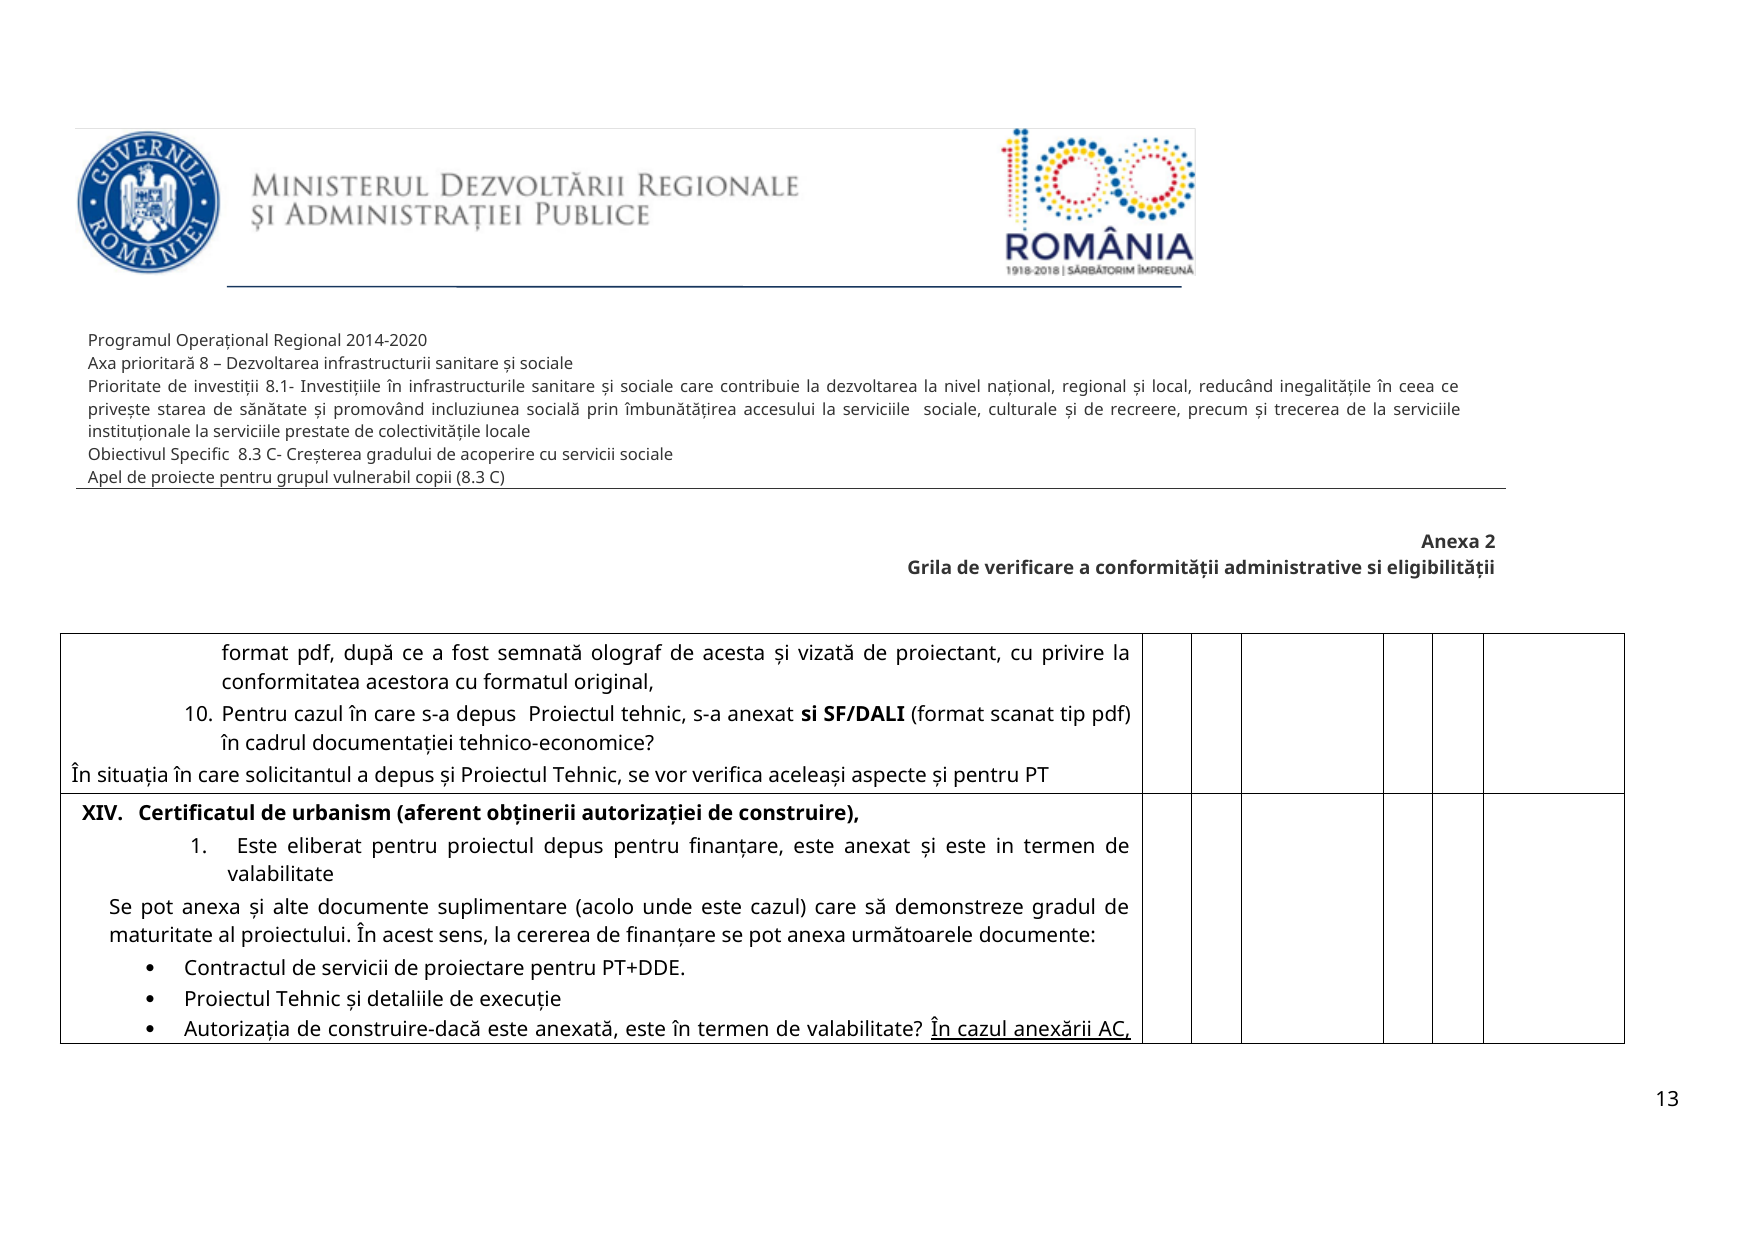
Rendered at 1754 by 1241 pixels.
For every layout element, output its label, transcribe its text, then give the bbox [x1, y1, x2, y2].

table_cell [1242, 794, 1383, 1043]
table_cell [1143, 634, 1191, 793]
table_cell [1192, 794, 1241, 1043]
table_cell [1433, 794, 1483, 1043]
table_cell [1484, 794, 1624, 1043]
table_cell [1242, 634, 1383, 793]
picture [75, 127, 1197, 276]
table_cell Documentația tehnico - economică Documentaţia tehnico-economică (inclusiv planşele, care conţin un cartuş semnat conform prevederilor legale aplicabile în vigoare/declarația pe proprie răspundere a reprezentantului legal al solicitantului/persoanei imputernicite, scanată în format pdf, după ce a fost semnată olograf de acesta și vizată de proiectant, cu privire la conformitatea acestora cu formatul original), este ataşată în format pdf şi este însoţită de Hotărârea solicitantului de aprobare a indicatorilor tehnico economici ? Documentaţia tehnico-economică a fost elaborată/ revizuită/ reactualizată în maxim 24 luni înainte de data depunerii cererii de finanţare (doar pentru proiectele de investiţii pentru care execuţia fizică sau de lucrări nu a fost demarată la data depunerii cererii de finanţare)? Structura documentaţiei tehnico-economice este în conformitate cu legislația aplicabilă în vigoare, privind aprobarea conţinutului-cadru al documentaţiei tehnico-economice aferente investiţiilor publice, precum şi a structurii şi metodologiei de elaborare a devizului general pentru obiective de investiţii şi lucrări de intervenţii, cu modificările şi completările ulterioare? Expertiza tehnică este anexată documentaţiei tehnice? Raportul de audit energetic este anexat (în cazul D.A.L.I.) ? Certificatul de performanţă energetică este anexat (în cazul D.A.L.I.)? Studiile de teren sunt anexate (în cazul S.F)? Devizul general este anexat cererii de finanţare ? Pentru proiectele de investiţii pentru care execuţia de lucrări a fost demarată, însă investitiile nu au fost încheiate în mod fizic, precum și în cazul în care lucrările nu au fost implementate integral până la depunerea cererii de finanțare, sunt anexate şi devizele generale detaliate ale: lucrărilor executate şi platite, lucrarilor executate şi neplătite, lucrărilor rămase de executat ? Planşele sunt depuse: - fie, scanate, în format PDF, după ce au fost semnate de reprezentantul legal al solicitantului/persoana împuternicită ca fiind ”conforme cu originalul” şi conținând un cartuș semnat conform prevederilor legale, - fie convertite din formate specifice în format PDF, însoțite de declarația pe proprie răspundere a reprezentantului legal al solicitantului/persoanei imputernicite, scanată în format pdf, după ce a fost semnată olograf de acesta și vizată de proiectant, cu privire la conformitatea acestora cu formatul original, Pentru cazul în care s-a depus Proiectul tehnic, s-a anexat si SF/DALI (format scanat tip pdf) în cadrul documentației tehnico-economice? În situaţia în care solicitantul a depus şi Proiectul Tehnic, se vor verifica aceleaşi aspecte şi pentru PT [61, 634, 1142, 793]
table_cell [1484, 634, 1624, 793]
table_cell [1192, 634, 1241, 793]
table_cell [1433, 634, 1483, 793]
table_cell Certificatul de urbanism (aferent obţinerii autorizaţiei de construire), Este eliberat pentru proiectul depus pentru finanţare, este anexat și este in termen de valabilitate Se pot anexa și alte documente suplimentare (acolo unde este cazul) care să demonstreze gradul de maturitate al proiectului. În acest sens, la cererea de finanțare se pot anexa următoarele documente: Contractul de servicii de proiectare pentru PT+DDE. Proiectul Tehnic și detaliile de execuție Autorizaţia de construire-dacă este anexată, este în termen de valabilitate? În cazul anexării AC, nu mai este obligatorie anexarea Certificatului de urbanism. Contractul de lucrări Procesul verbal de recepţie parţială a lucrărilor Raportul privind stadiul fizic al investiţiei (Anexa 4), însoţit de un buget detaliat al lucrărilor executate şi al lucrărilor ce urmează a mai fi executate [61, 794, 1142, 1043]
table_cell [1384, 794, 1432, 1043]
table_cell [1143, 794, 1191, 1043]
table_cell [1384, 634, 1432, 793]
